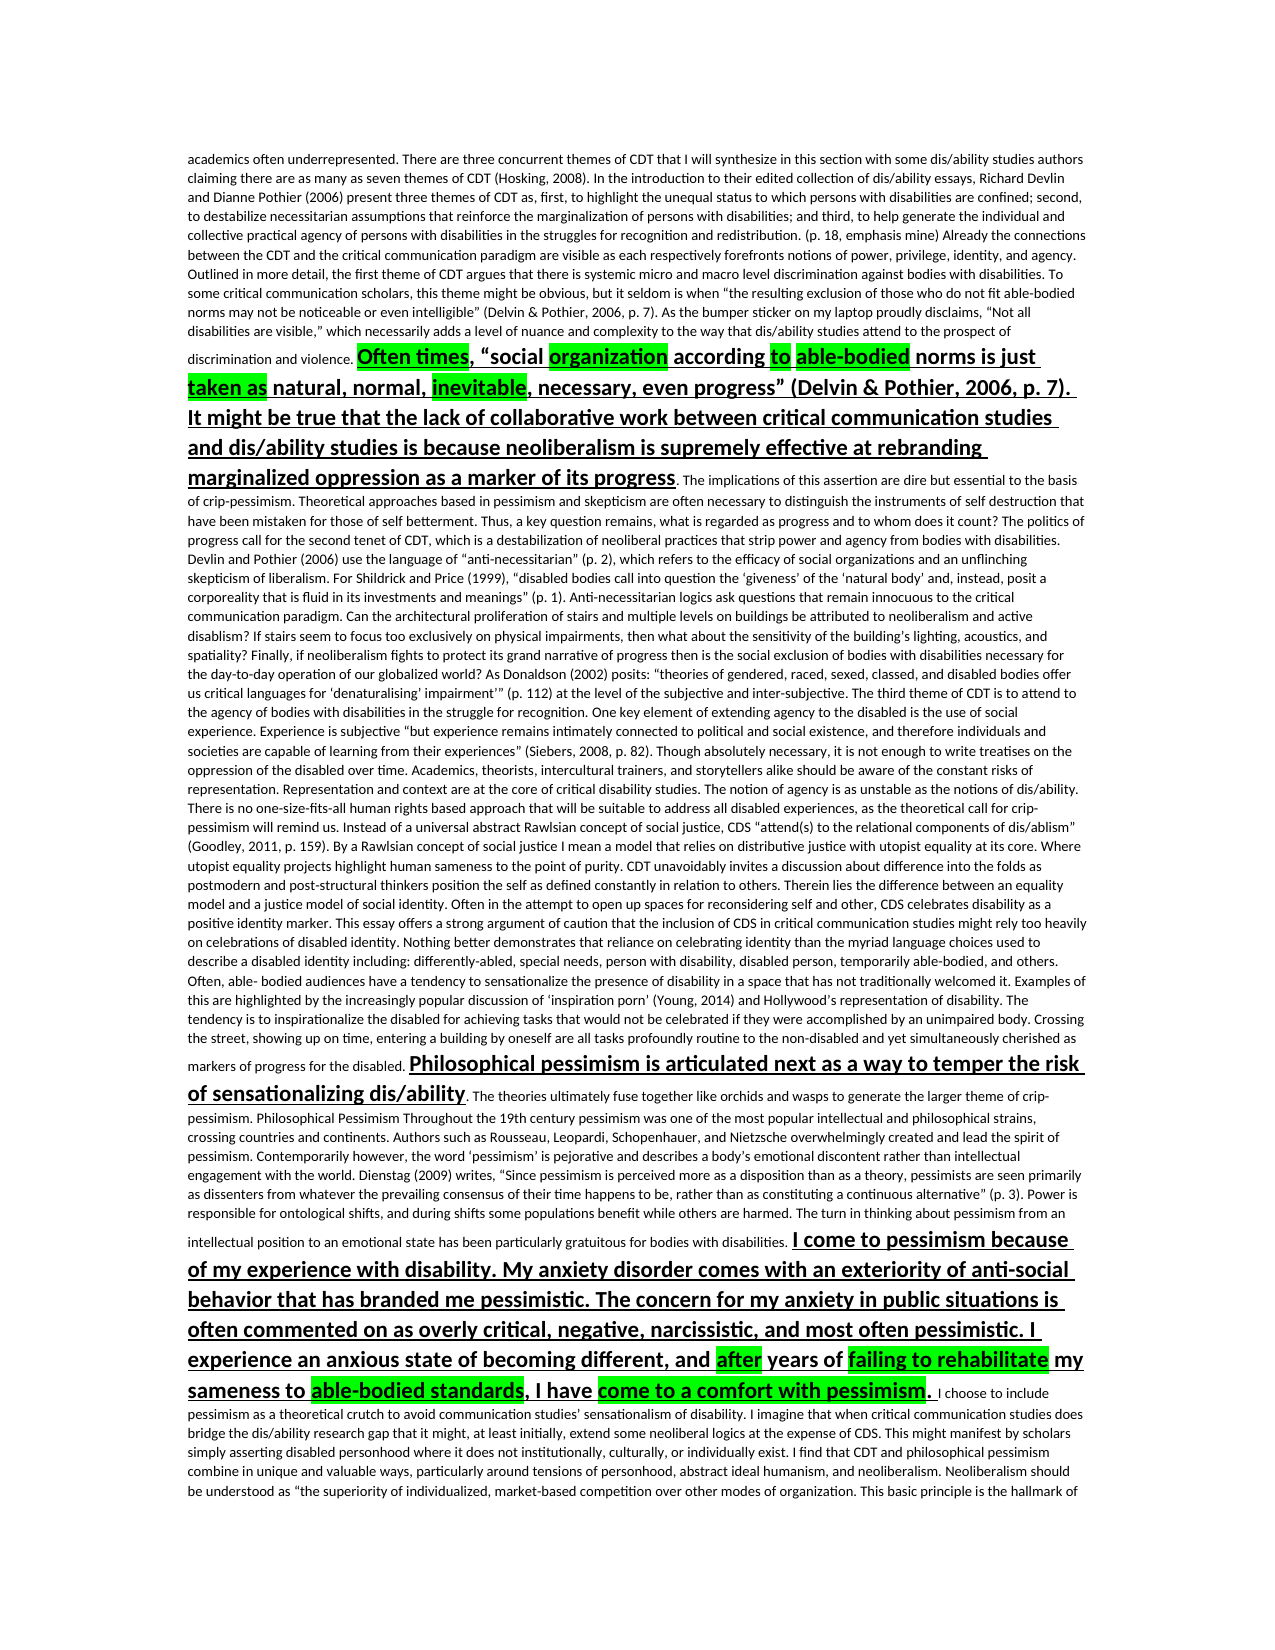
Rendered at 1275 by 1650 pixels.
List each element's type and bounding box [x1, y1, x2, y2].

text [187, 150, 1087, 1500]
